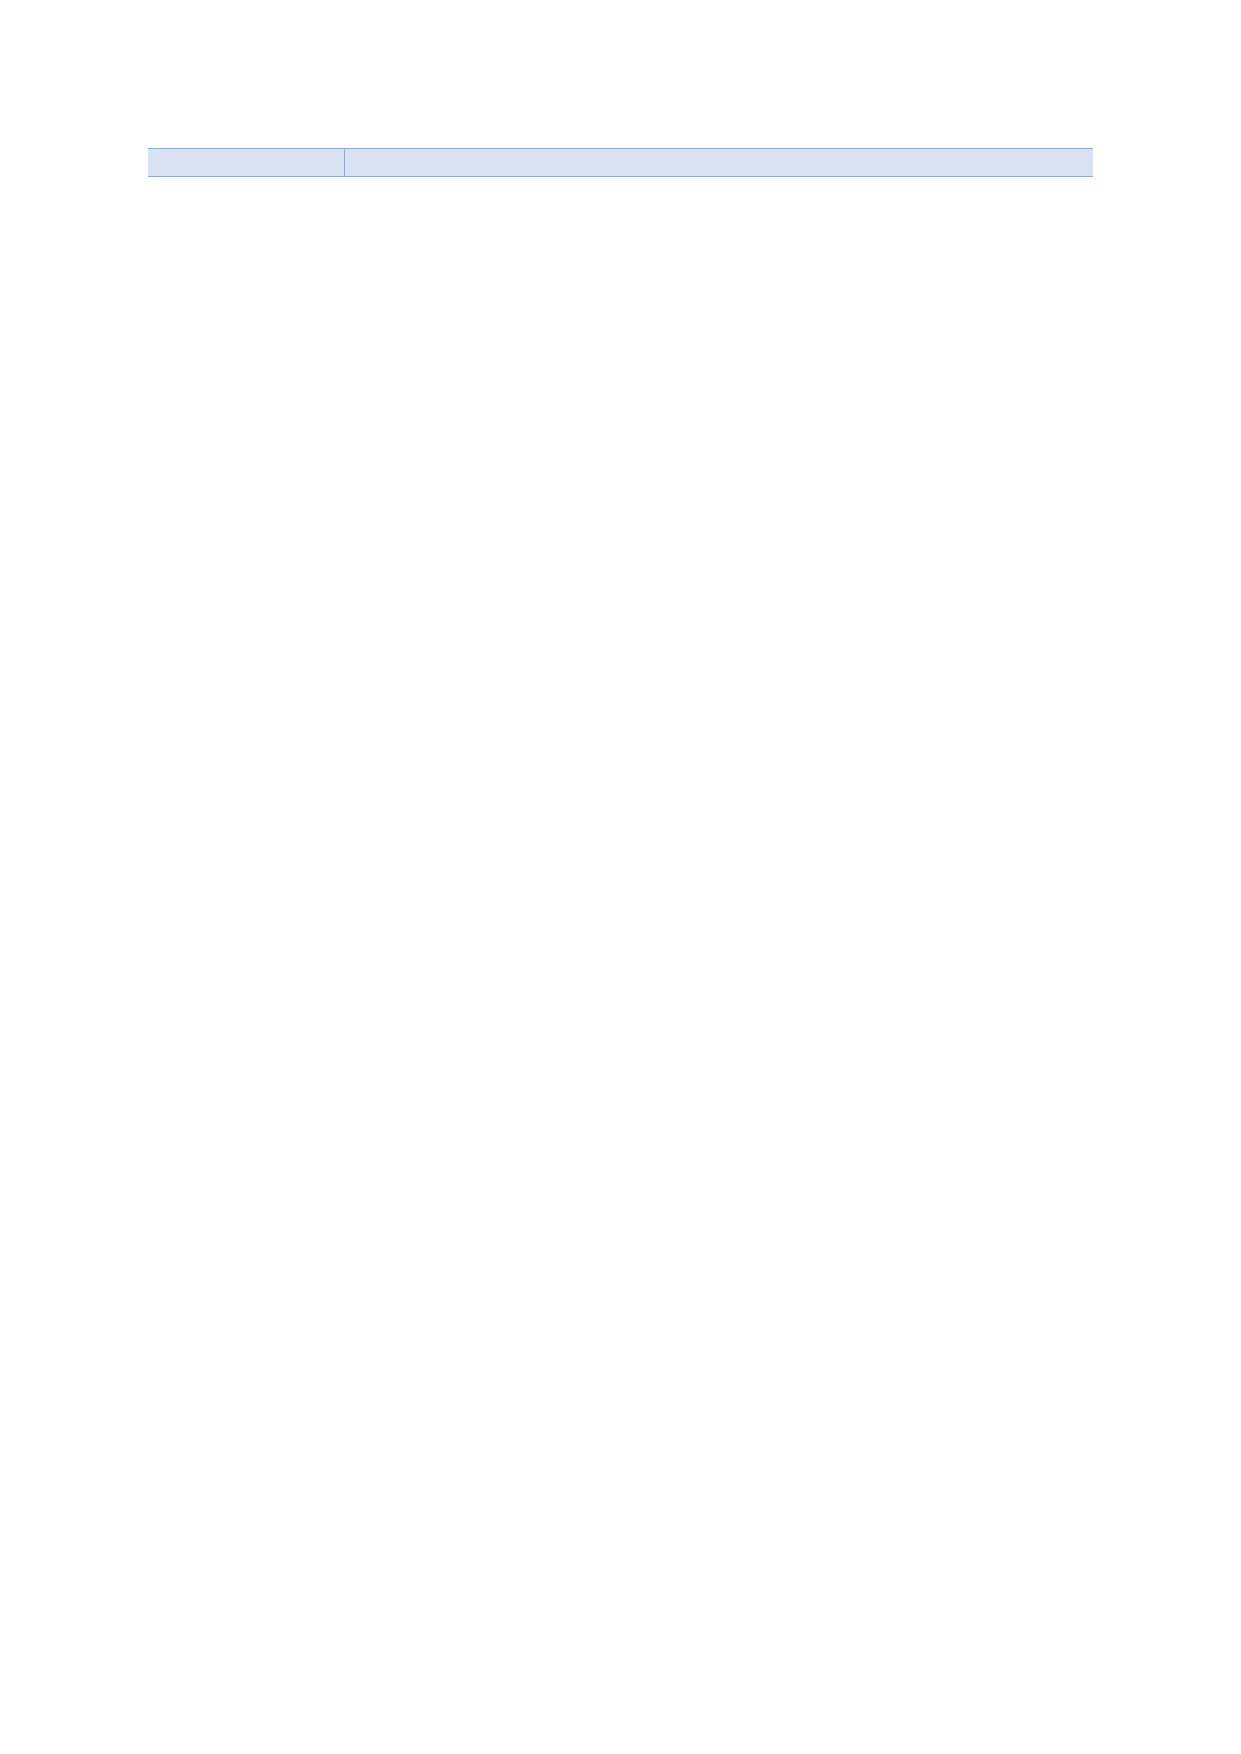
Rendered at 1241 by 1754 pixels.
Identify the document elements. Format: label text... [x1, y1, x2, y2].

table_cell Feedback [148, 149, 344, 176]
table_cell [345, 149, 1093, 176]
